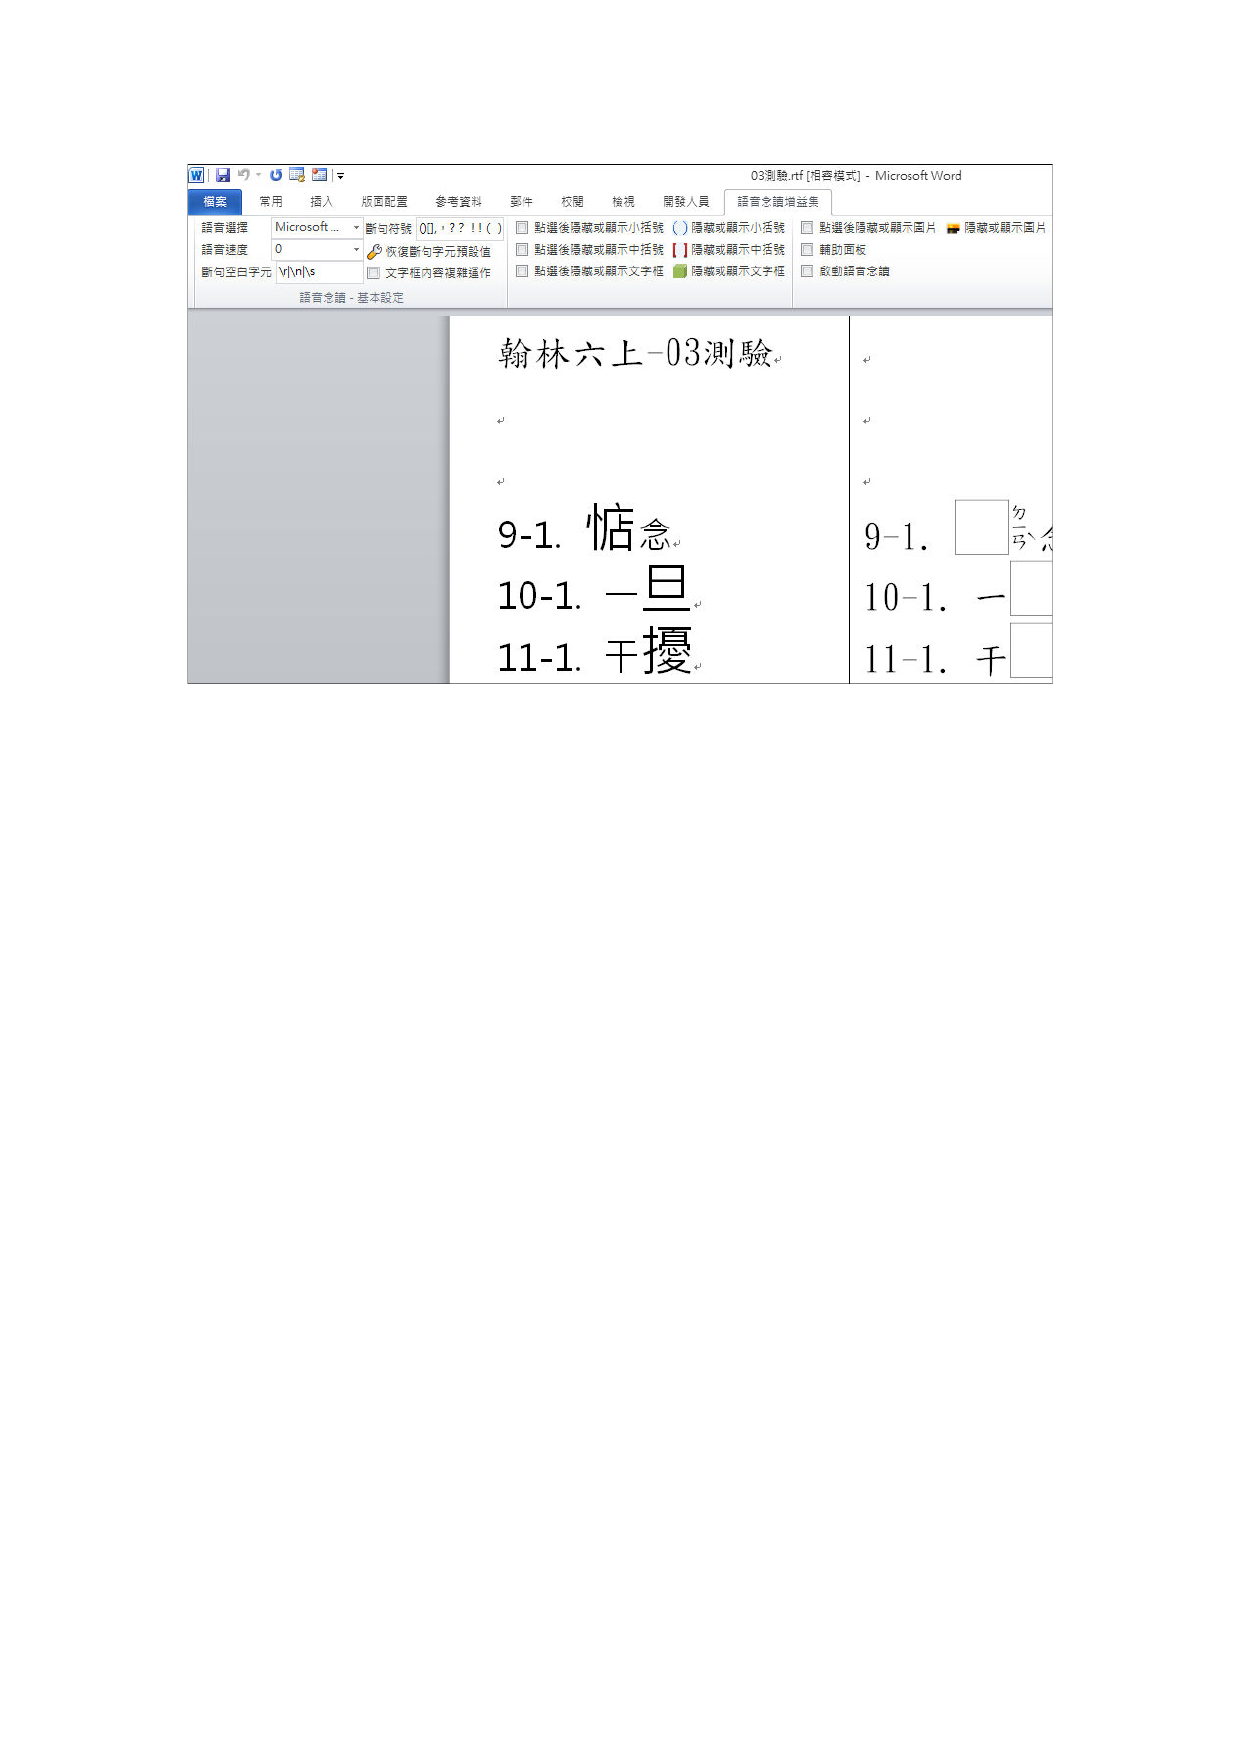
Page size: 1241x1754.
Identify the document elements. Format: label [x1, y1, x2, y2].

picture [187, 164, 1053, 684]
